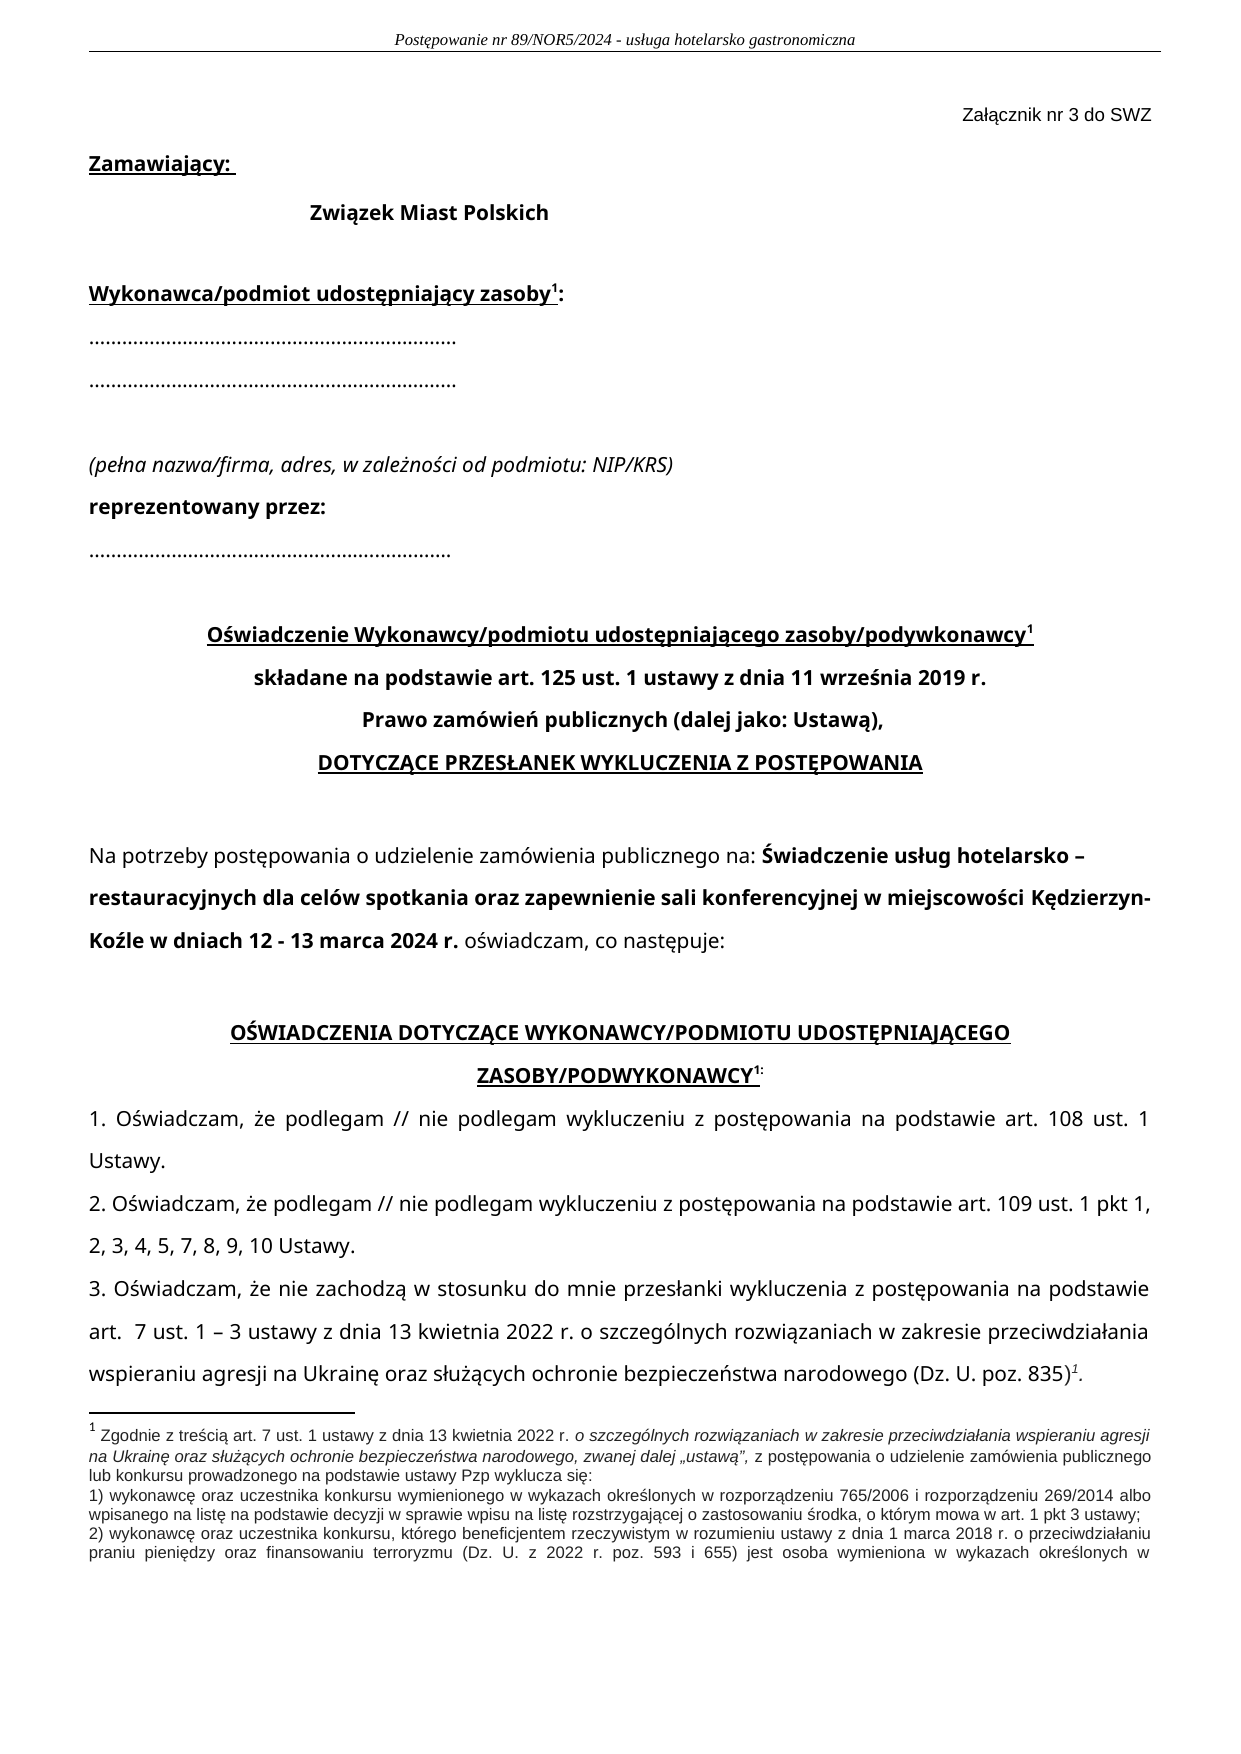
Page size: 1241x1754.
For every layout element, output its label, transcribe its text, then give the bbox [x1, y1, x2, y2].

text Związek Miast Polskich [89, 198, 1152, 226]
text Załącznik nr 3 do SWZ [89, 103, 1152, 125]
text (pełna nazwa/firma, adres, w zależności od podmiotu: NIP/KRS) [89, 450, 1152, 478]
text 1. Oświadczam, że podlegam // nie podlegam wykluczeniu z postępowania na podstawie art. 108 ust. 1 Ustawy. [89, 1104, 1152, 1175]
text Wykonawca/podmiot udostępniający zasoby1: [89, 279, 1152, 308]
text ………………………………….……………………… [89, 365, 620, 393]
text ……………………………………………..…………. [89, 535, 650, 563]
text 2. Oświadczam, że podlegam // nie podlegam wykluczeniu z postępowania na podstawie art. 109 ust. 1 pkt 1, 2, 3, 4, 5, 7, 8, 9, 10 Ustawy. [89, 1189, 1152, 1260]
text DOTYCZĄCE PRZESŁANEK WYKLUCZENIA Z POSTĘPOWANIA [89, 748, 1152, 777]
text Prawo zamówień publicznych (dalej jako: Ustawą), [89, 706, 1152, 734]
text Oświadczenie Wykonawcy/podmiotu udostępniającego zasoby/podywkonawcy1 [89, 620, 1152, 649]
text ………………………………….……………………… [89, 322, 620, 351]
text Na potrzeby postępowania o udzielenie zamówienia publicznego na: Świadczenie usług hotelarsko – restauracyjnych dla celów spotkania oraz zapewnienie sali konferencyjnej w miejscowości Kędzierzyn-Koźle w dniach 12 - 13 marca 2024 r. oświadczam, co następuje: [89, 841, 1152, 954]
text OŚWIADCZENIA DOTYCZĄCE WYKONAWCY/PODMIOTU UDOSTĘPNIAJĄCEGO ZASOBY/PODWYKONAWCY1: [89, 1018, 1152, 1089]
text 3. Oświadczam, że nie zachodzą w stosunku do mnie przesłanki wykluczenia z postępowania na podstawie art. 7 ust. 1 – 3 ustawy z dnia 13 kwietnia 2022 r. o szczególnych rozwiązaniach w zakresie przeciwdziałania wspieraniu agresji na Ukrainę oraz służących ochronie bezpieczeństwa narodowego (Dz. U. poz. 835). [89, 1274, 1152, 1388]
text Zamawiający: [89, 149, 1152, 178]
text reprezentowany przez: [89, 492, 1152, 521]
text składane na podstawie art. 125 ust. 1 ustawy z dnia 11 września 2019 r. [89, 663, 1152, 691]
